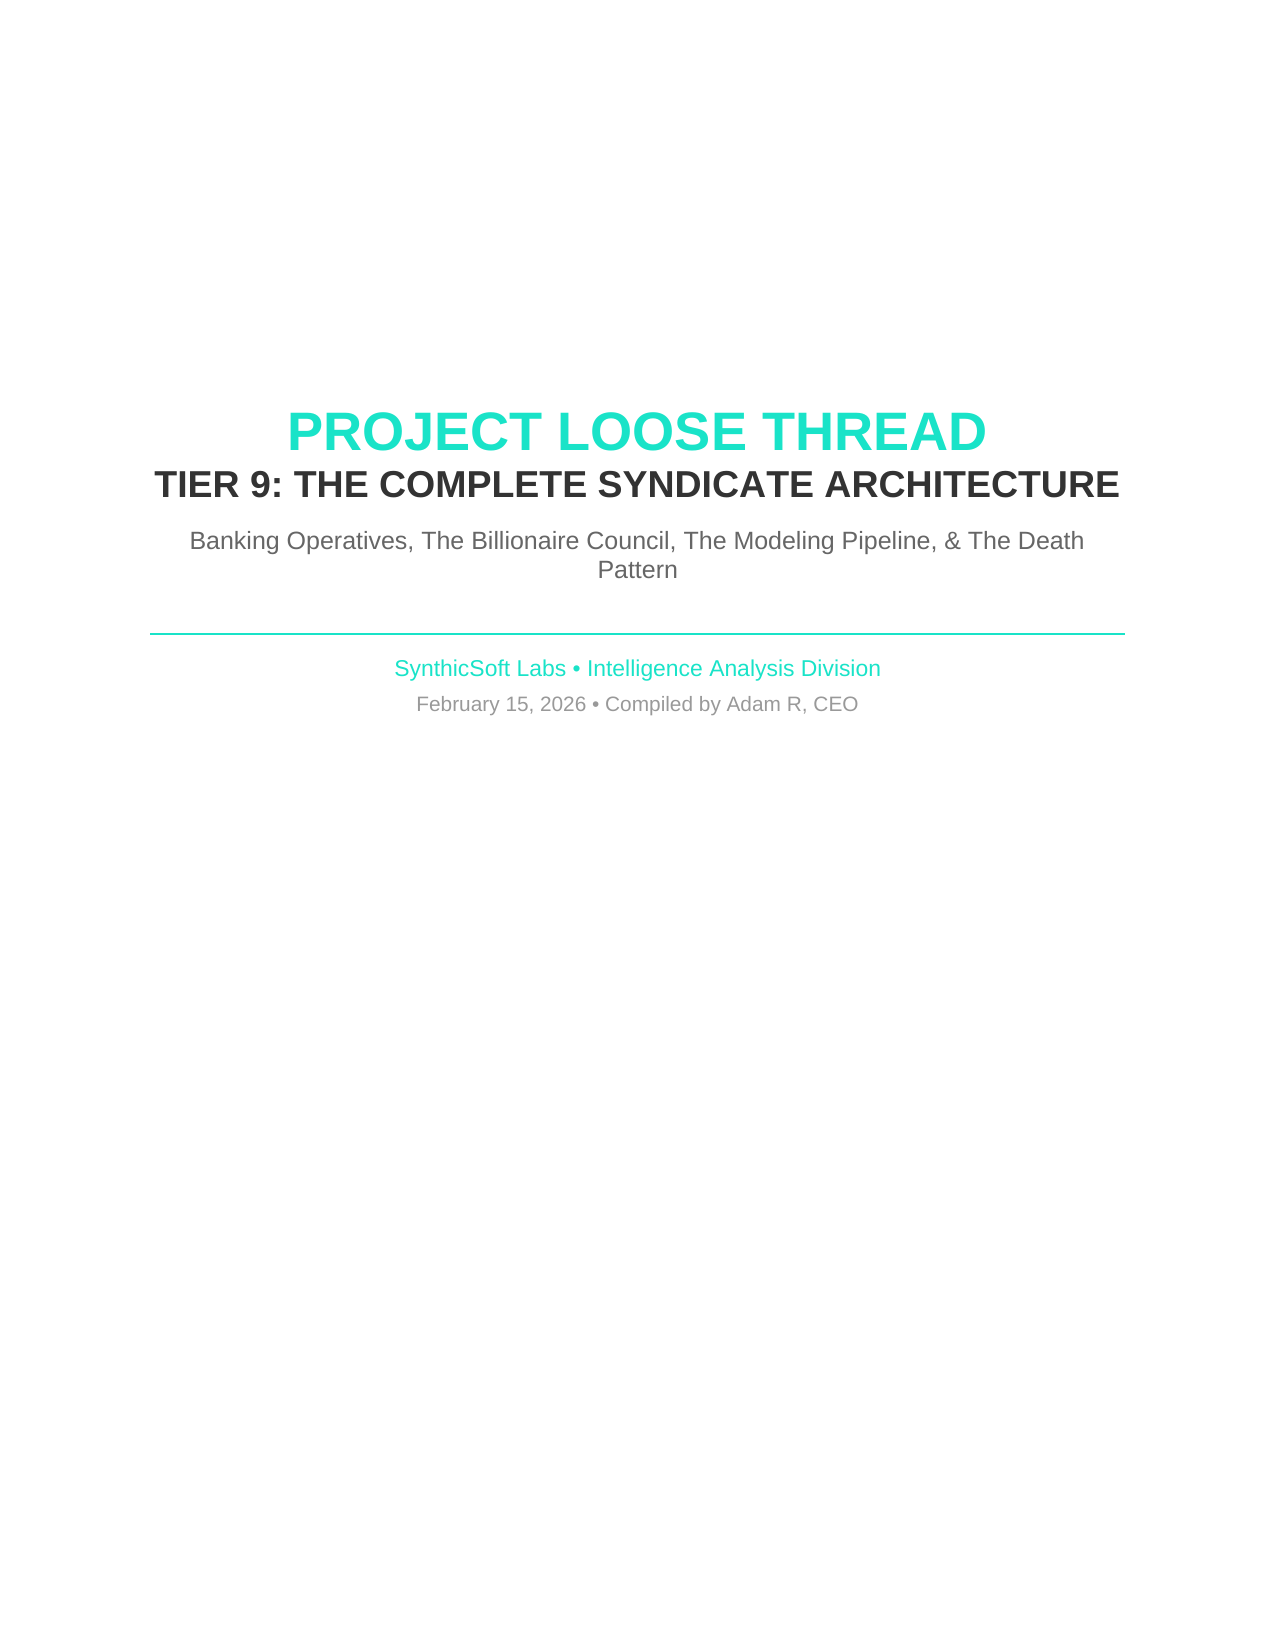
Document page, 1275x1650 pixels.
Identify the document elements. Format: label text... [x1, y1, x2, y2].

text Banking Operatives, The Billionaire Council, The Modeling Pipeline, & The Death Pattern [150, 526, 1125, 584]
text February 15, 2026 • Compiled by Adam R, CEO [150, 692, 1125, 716]
text PROJECT LOOSE THREAD [150, 400, 1125, 462]
text TIER 9: THE COMPLETE SYNDICATE ARCHITECTURE [150, 462, 1125, 505]
text SynthicSoft Labs • Intelligence Analysis Division [150, 655, 1125, 682]
